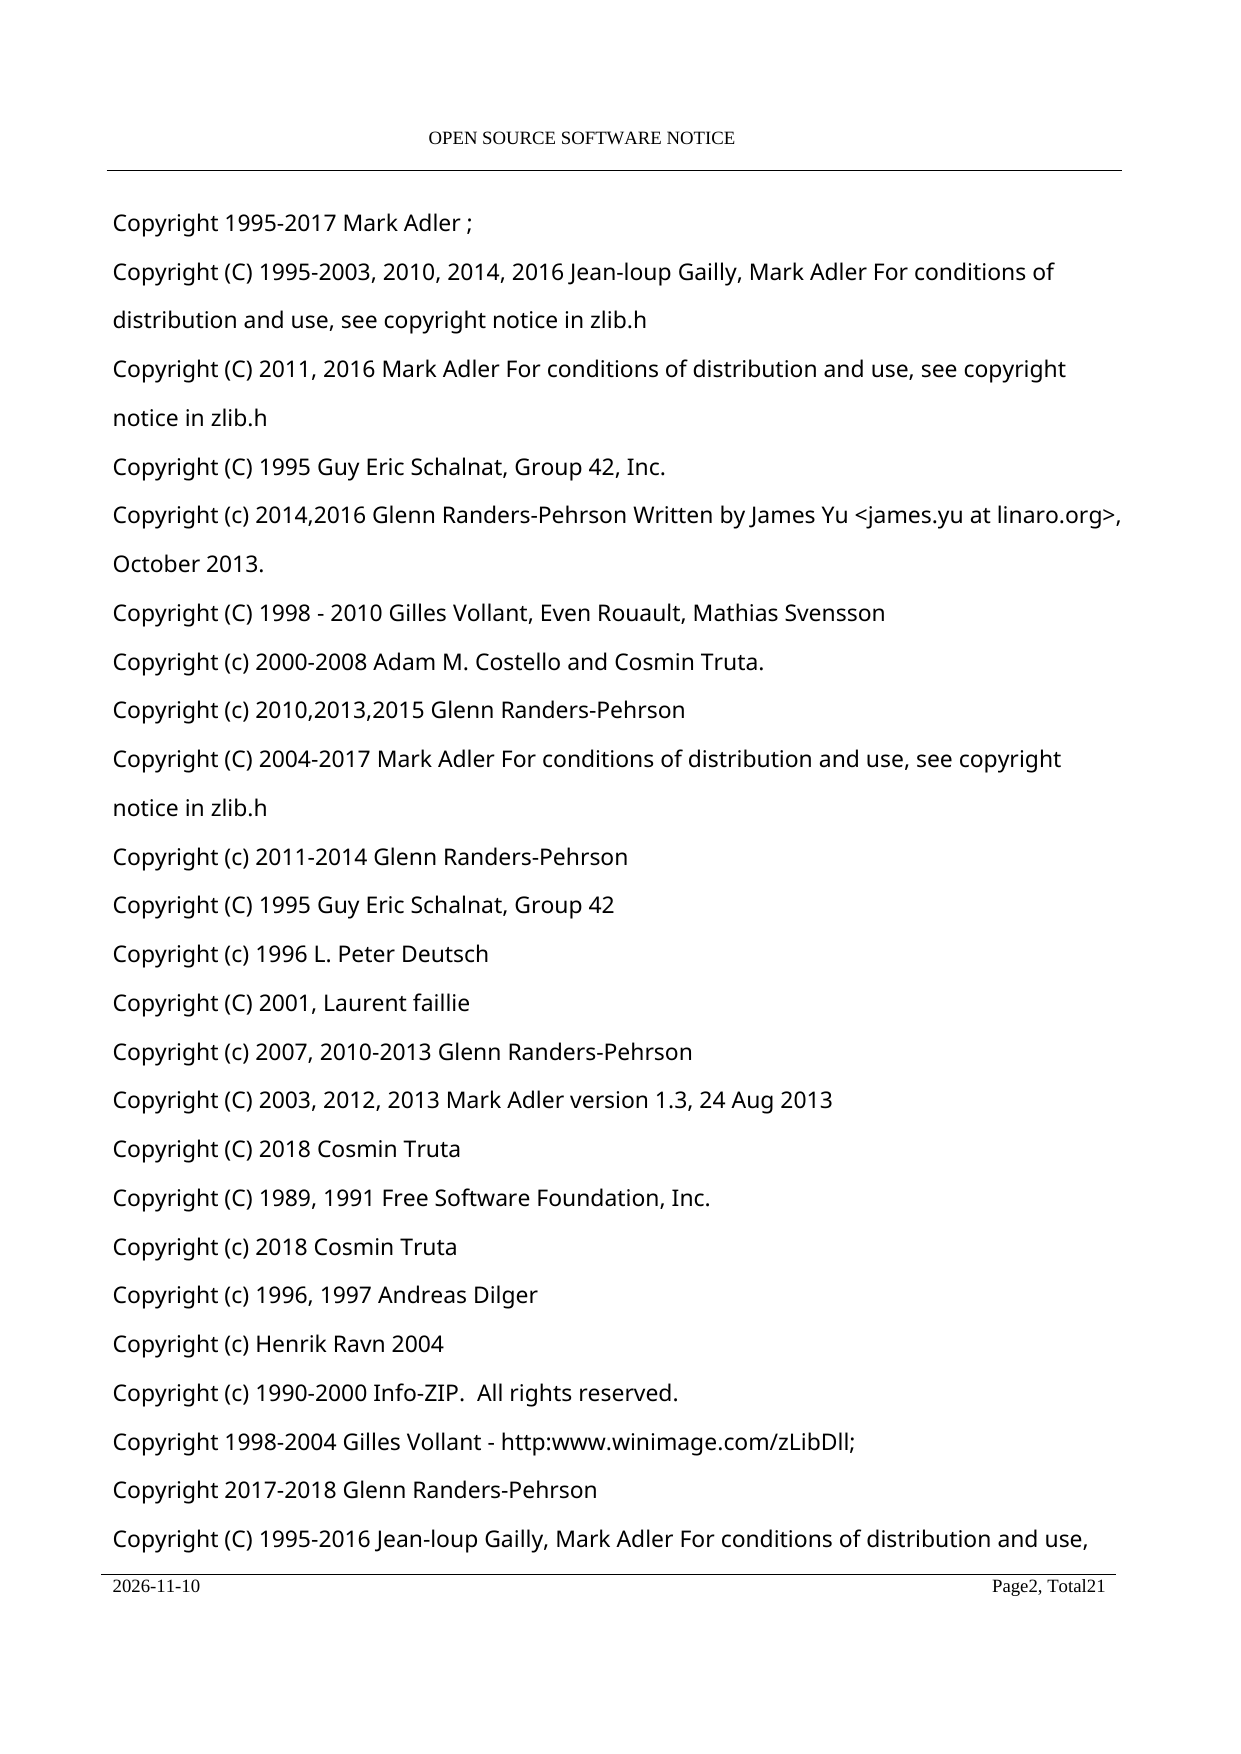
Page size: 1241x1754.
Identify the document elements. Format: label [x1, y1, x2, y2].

text [112, 206, 1128, 1555]
